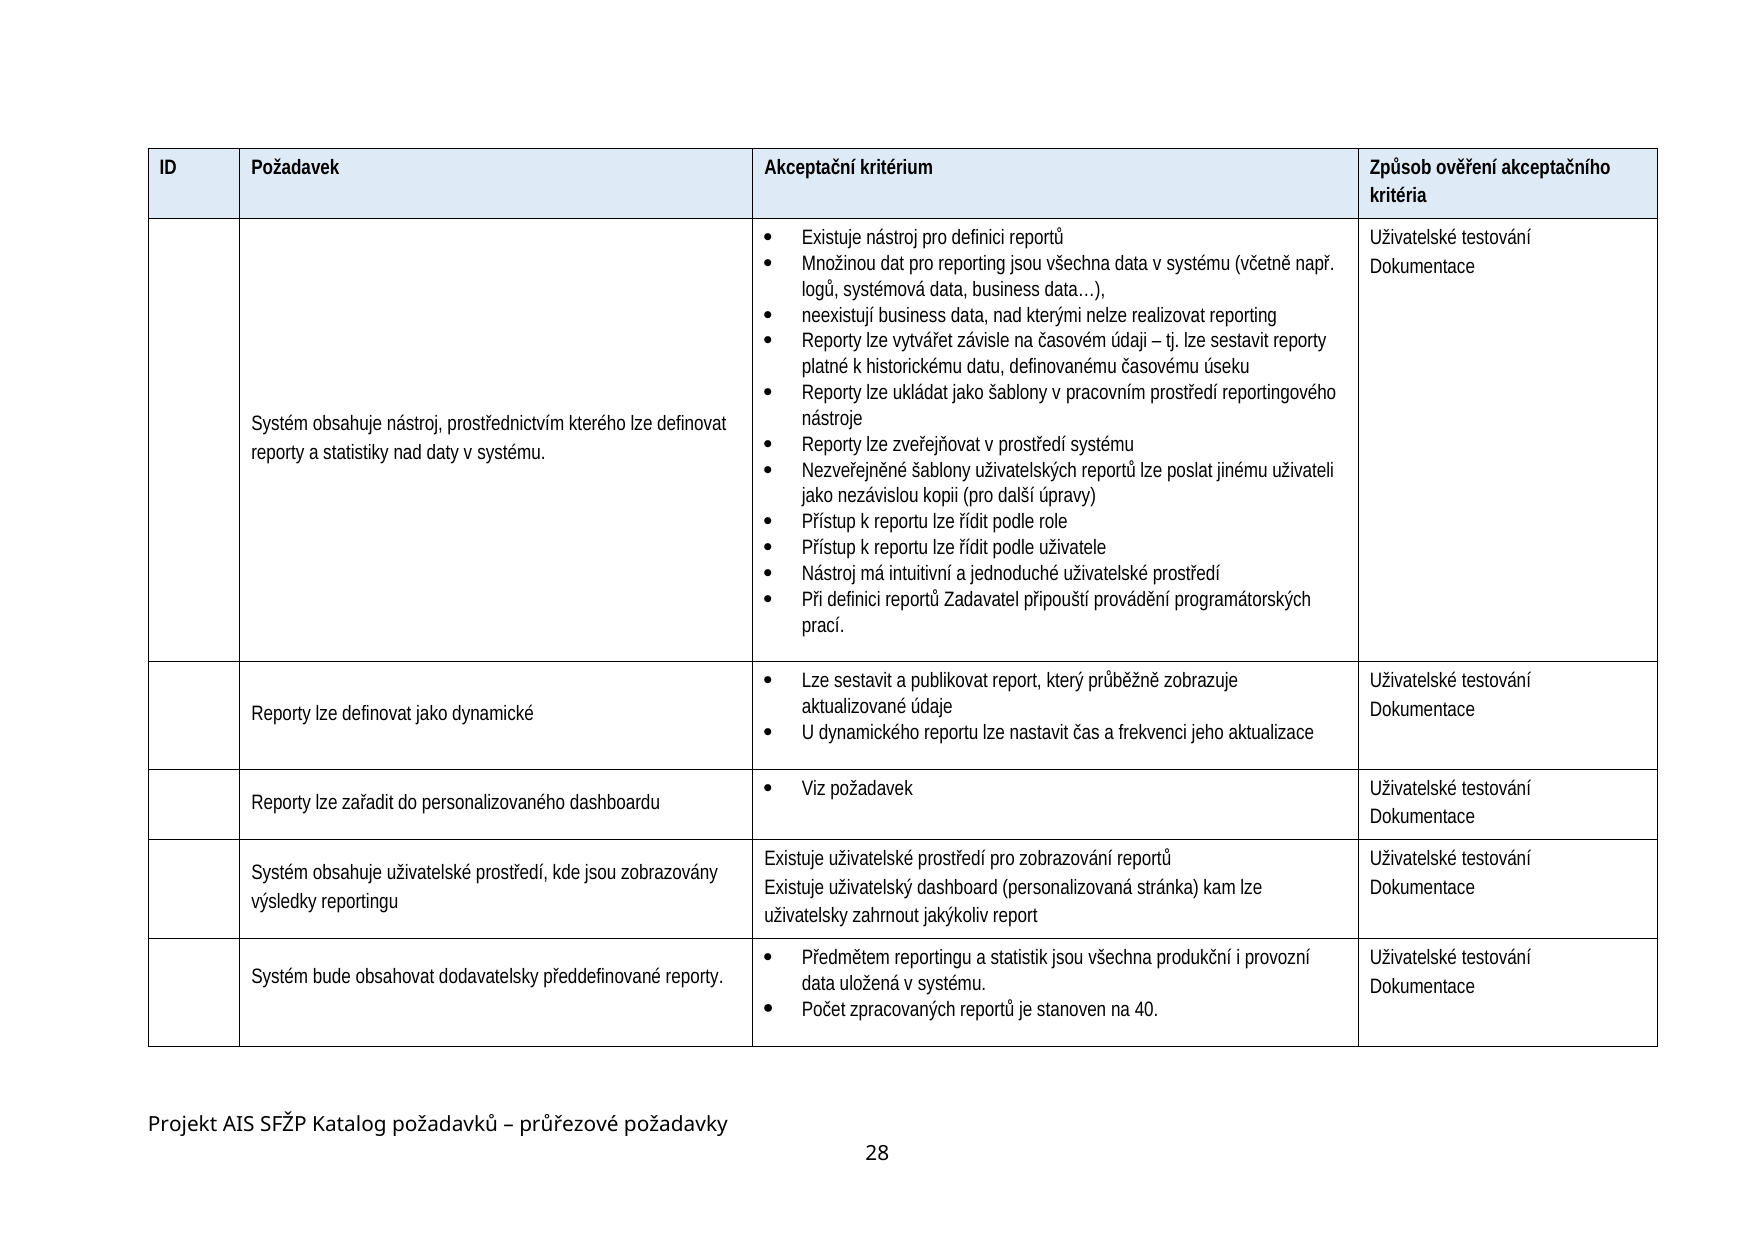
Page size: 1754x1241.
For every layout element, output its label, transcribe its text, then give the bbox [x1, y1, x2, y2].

table_cell Reporty lze zařadit do personalizovaného dashboardu [240, 770, 752, 839]
table_cell Uživatelské testování Dokumentace [1359, 939, 1657, 1046]
table_cell Uživatelské testování Dokumentace [1359, 840, 1657, 938]
table_cell Viz požadavek [753, 770, 1358, 839]
table_header Akceptační kritérium [753, 149, 1358, 218]
table_cell Systém obsahuje uživatelské prostředí, kde jsou zobrazovány výsledky reportingu [240, 840, 752, 938]
table_header Požadavek [240, 149, 752, 218]
table_header ID [149, 149, 239, 218]
table_cell Lze sestavit a publikovat report, který průběžně zobrazuje aktualizované údaje U dynamického reportu lze nastavit čas a frekvenci jeho aktualizace [753, 662, 1358, 768]
table_cell [149, 770, 239, 839]
table_cell [149, 840, 239, 938]
table_cell Existuje nástroj pro definici reportů Množinou dat pro reporting jsou všechna data v systému (včetně např. logů, systémová data, business data…), neexistují business data, nad kterými nelze realizovat reporting Reporty lze vytvářet závisle na časovém údaji – tj. lze sestavit reporty platné k historickému datu, definovanému časovému úseku Reporty lze ukládat jako šablony v pracovním prostředí reportingového nástroje Reporty lze zveřejňovat v prostředí systému Nezveřejněné šablony uživatelských reportů lze poslat jinému uživateli jako nezávislou kopii (pro další úpravy) Přístup k reportu lze řídit podle role Přístup k reportu lze řídit podle uživatele Nástroj má intuitivní a jednoduché uživatelské prostředí Při definici reportů Zadavatel připouští provádění programátorských prací. [753, 219, 1358, 661]
table_cell Uživatelské testování Dokumentace [1359, 770, 1657, 839]
table_header Způsob ověření akceptačního kritéria [1359, 149, 1657, 218]
table_cell [149, 939, 239, 1046]
table_cell Existuje uživatelské prostředí pro zobrazování reportů Existuje uživatelský dashboard (personalizovaná stránka) kam lze uživatelsky zahrnout jakýkoliv report [753, 840, 1358, 938]
table_cell Předmětem reportingu a statistik jsou všechna produkční i provozní data uložená v systému. Počet zpracovaných reportů je stanoven na 40. [753, 939, 1358, 1046]
table_cell Uživatelské testování Dokumentace [1359, 219, 1657, 661]
table_cell Reporty lze definovat jako dynamické [240, 662, 752, 768]
table_cell Systém bude obsahovat dodavatelsky předdefinované reporty. [240, 939, 752, 1046]
table_cell Systém obsahuje nástroj, prostřednictvím kterého lze definovat reporty a statistiky nad daty v systému. [240, 219, 752, 661]
table_cell Uživatelské testování Dokumentace [1359, 662, 1657, 768]
table_cell [149, 662, 239, 768]
table_cell [149, 219, 239, 661]
